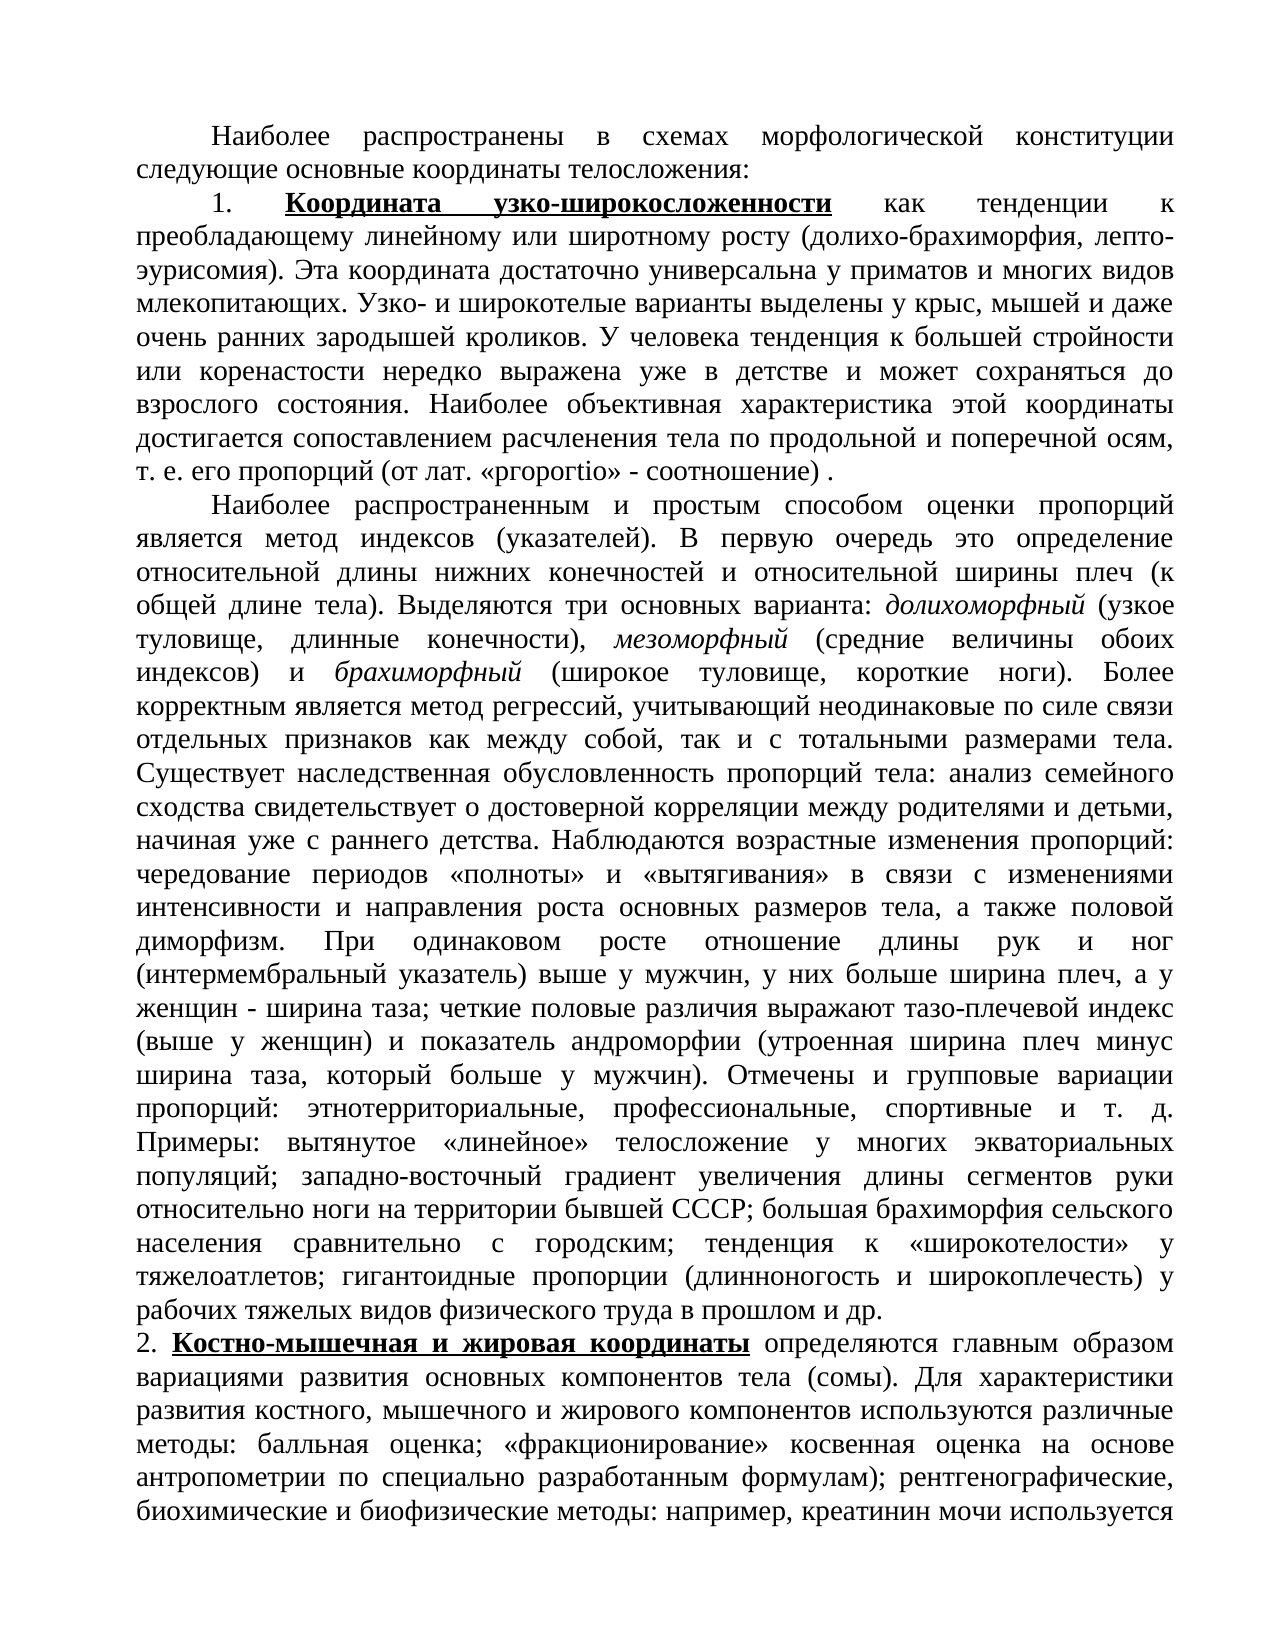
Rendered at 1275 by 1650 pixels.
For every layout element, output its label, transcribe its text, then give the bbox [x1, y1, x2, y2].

text Наиболее распространенным и простым способом оценки пропорций является метод индексов (указателей). В первую очередь это определение относительной длины нижних конечностей и относительной ширины плеч (к общей длине тела). Выделяются три основных варианта: долихоморфный (узкое туловище, длинные конечности), мезоморфный (средние величины обоих индексов) и брахиморфный (широкое туловище, короткие ноги). Более корректным является метод регрессий, учитывающий неодинаковые по силе связи отдельных признаков как между собой, так и с тотальными размерами тела. Существует наследственная обусловленность пропорций тела: анализ семейного сходства свидетельствует о достоверной корреляции между родителями и детьми, начиная уже с раннего детства. Наблюдаются возрастные изменения пропорций: чередование периодов «полноты» и «вытягивания» в связи с изменениями интенсивности и направления роста основных размеров тела, а также половой диморфизм. При одинаковом росте отношение длины рук и ног (интермембральный указатель) выше у мужчин, у них больше ширина плеч, а у женщин - ширина таза; четкие половые различия выражают тазо-плечевой индекс (выше у женщин) и показатель андроморфии (утроенная ширина плеч минус ширина таза, который больше у мужчин). Отмечены и групповые вариации пропорций: этнотерриториальные, профессиональные, спортивные и т. д. Примеры: вытянутое «линейное» телосложение у многих экваториальных популяций; западно-восточный градиент увеличения длины сегментов руки относительно ноги на территории бывшей СССР; большая брахиморфия сельского населения сравнительно с городским; тенденция к «широкотелости» у тяжелоатлетов; гигантоидные пропорции (длинноногость и широкоплечесть) у рабочих тяжелых видов физического труда в прошлом и др. [136, 487, 1174, 1326]
text 1. Координата узко-широкосложенности как тенденции к преобладающему линейному или широтному росту (долихо-брахиморфия, лепто-эурисомия). Эта координата достаточно универсальна у приматов и многих видов млекопитающих. Узко- и широкотелые варианты выделены у крыс, мышей и даже очень ранних зародышей кроликов. У человека тенденция к большей стройности или коренастости нередко выражена уже в детстве и может сохраняться до взрослого состояния. Наиболее объективная характеристика этой координаты достигается сопоставлением расчленения тела по продольной и поперечной осям, т. е. его пропорций (от лат. «ргорогtiо» - соотношение) . [136, 185, 1174, 487]
text Наиболее распространены в схемах морфологической конституции следующие основные координаты телосложения: [136, 118, 1174, 185]
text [136, 1326, 1174, 1527]
